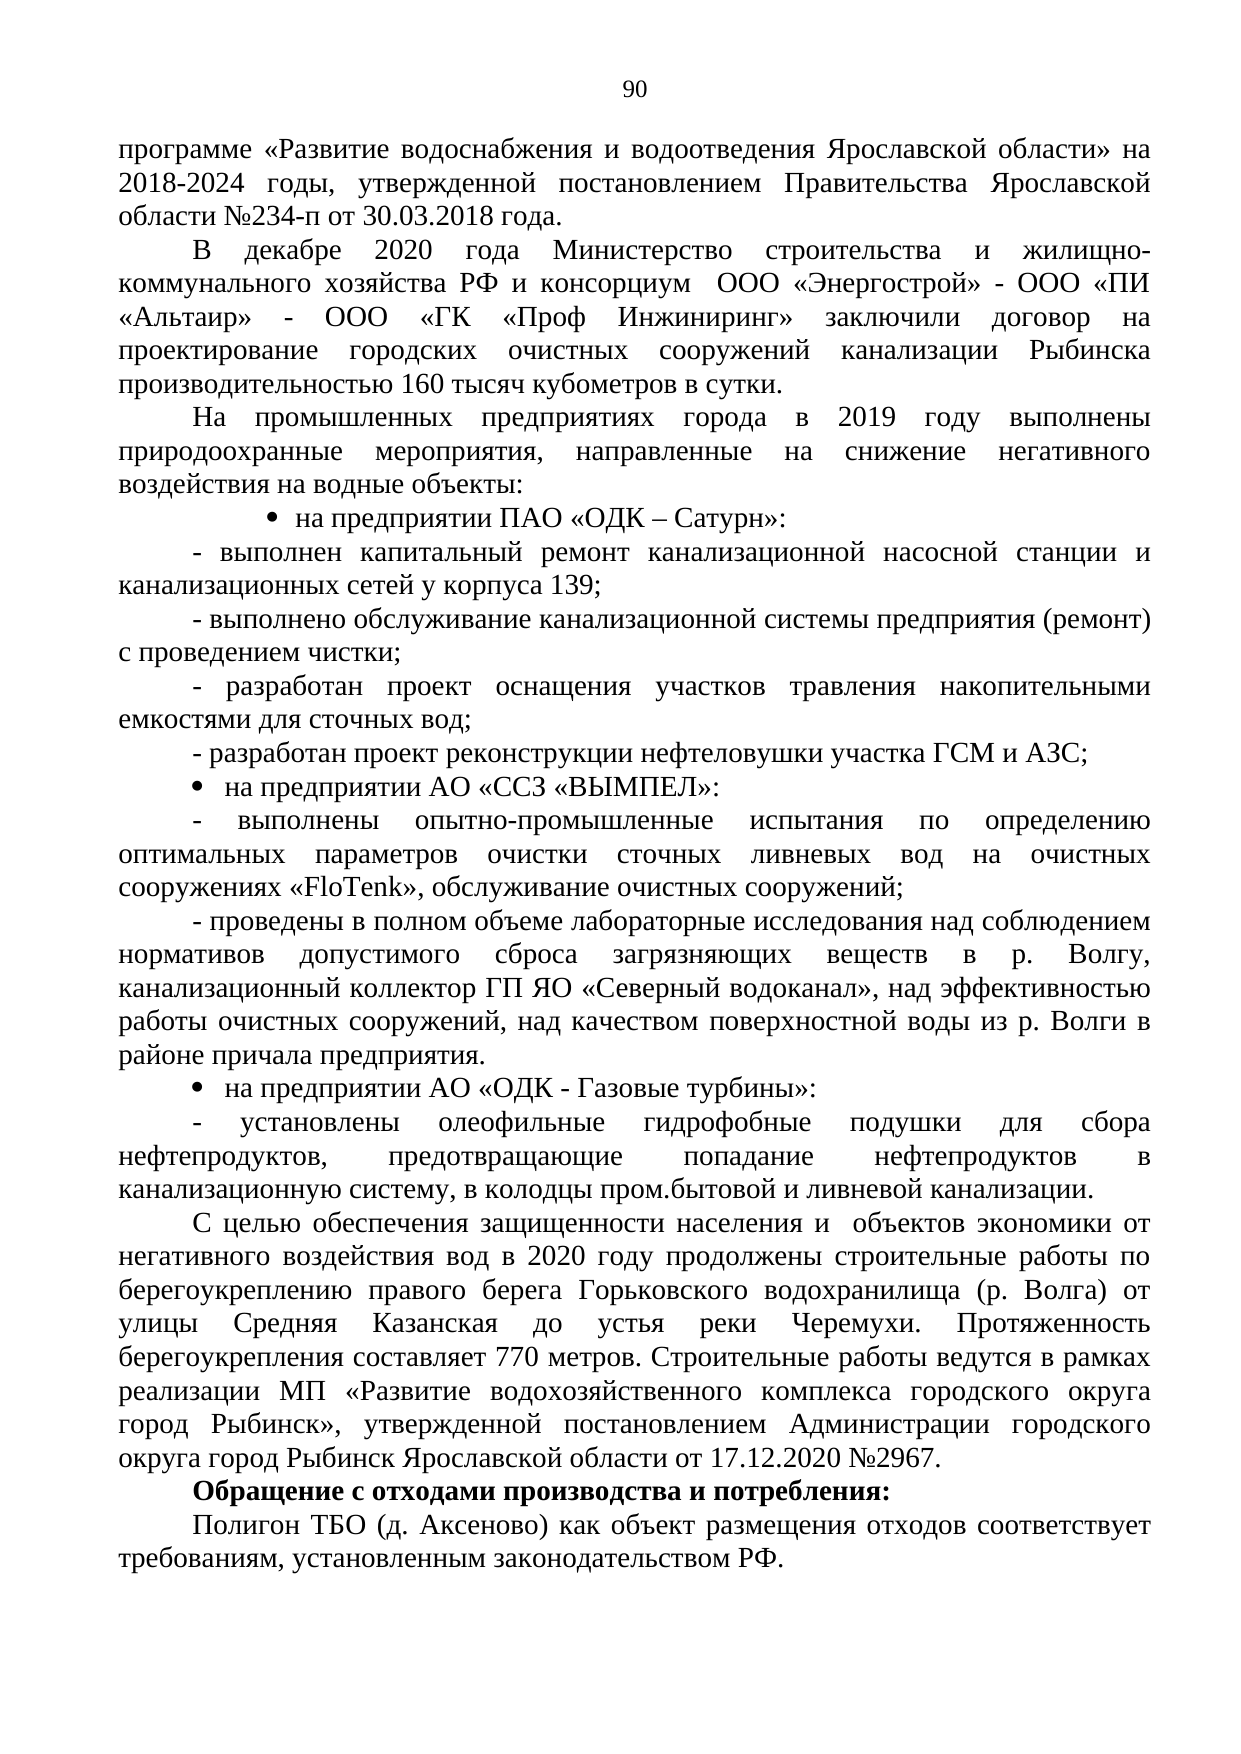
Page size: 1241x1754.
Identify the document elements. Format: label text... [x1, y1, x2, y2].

text - разработан проект оснащения участков травления накопительными емкостями для сточных вод; [118, 668, 1152, 735]
text - выполнено обслуживание канализационной системы предприятия (ремонт) с проведением чистки; [118, 601, 1152, 668]
text - проведены в полном объеме лабораторные исследования над соблюдением нормативов допустимого сброса загрязняющих веществ в р. Волгу, канализационный коллектор ГП ЯО «Северный водоканал», над эффективностью работы очистных сооружений, над качеством поверхностной воды из р. Волги в районе причала предприятия. [118, 903, 1152, 1071]
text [118, 131, 1152, 232]
text Обращение с отходами производства и потребления: [118, 1473, 1152, 1507]
text - разработан проект реконструкции нефтеловушки участка ГСМ и АЗС; [118, 735, 1152, 769]
text В декабре 2020 года Министерство строительства и жилищно-коммунального хозяйства РФ и консорциум ООО «Энергострой» - ООО «ПИ «Альтаир» - ООО «ГК «Проф Инжиниринг» заключили договор на проектирование городских очистных сооружений канализации Рыбинска производительностью 160 тысяч кубометров в сутки. [118, 232, 1152, 399]
text Полигон ТБО (д. Аксеново) как объект размещения отходов соответствует требованиям, установленным законодательством РФ. [118, 1507, 1152, 1574]
text На промышленных предприятиях города в 2019 году выполнены природоохранные мероприятия, направленные на снижение негативного воздействия на водные объекты: [118, 399, 1152, 500]
list на предприятии ПАО «ОДК – Сатурн»: [193, 500, 1152, 534]
text - выполнен капитальный ремонт канализационной насосной станции и канализационных сетей у корпуса 139; [118, 534, 1152, 601]
list на предприятии АО «ОДК - Газовые турбины»: [192, 1071, 1152, 1104]
text - установлены олеофильные гидрофобные подушки для сбора нефтепродуктов, предотвращающие попадание нефтепродуктов в канализационную систему, в колодцы пром.бытовой и ливневой канализации. [118, 1104, 1152, 1205]
text С целью обеспечения защищенности населения и объектов экономики от негативного воздействия вод в 2020 году продолжены строительные работы по берегоукреплению правого берега Горьковского водохранилища (р. Волга) от улицы Средняя Казанская до устья реки Черемухи. Протяженность берегоукрепления составляет 770 метров. Строительные работы ведутся в рамках реализации МП «Развитие водохозяйственного комплекса городского округа город Рыбинск», утвержденной постановлением Администрации городского округа город Рыбинск Ярославской области от 17.12.2020 №2967. [118, 1205, 1152, 1473]
text - выполнены опытно-промышленные испытания по определению оптимальных параметров очистки сточных ливневых вод на очистных сооружениях «FloTenk», обслуживание очистных сооружений; [118, 802, 1152, 903]
list на предприятии АО «ССЗ «ВЫМПЕЛ»: [192, 769, 1152, 802]
